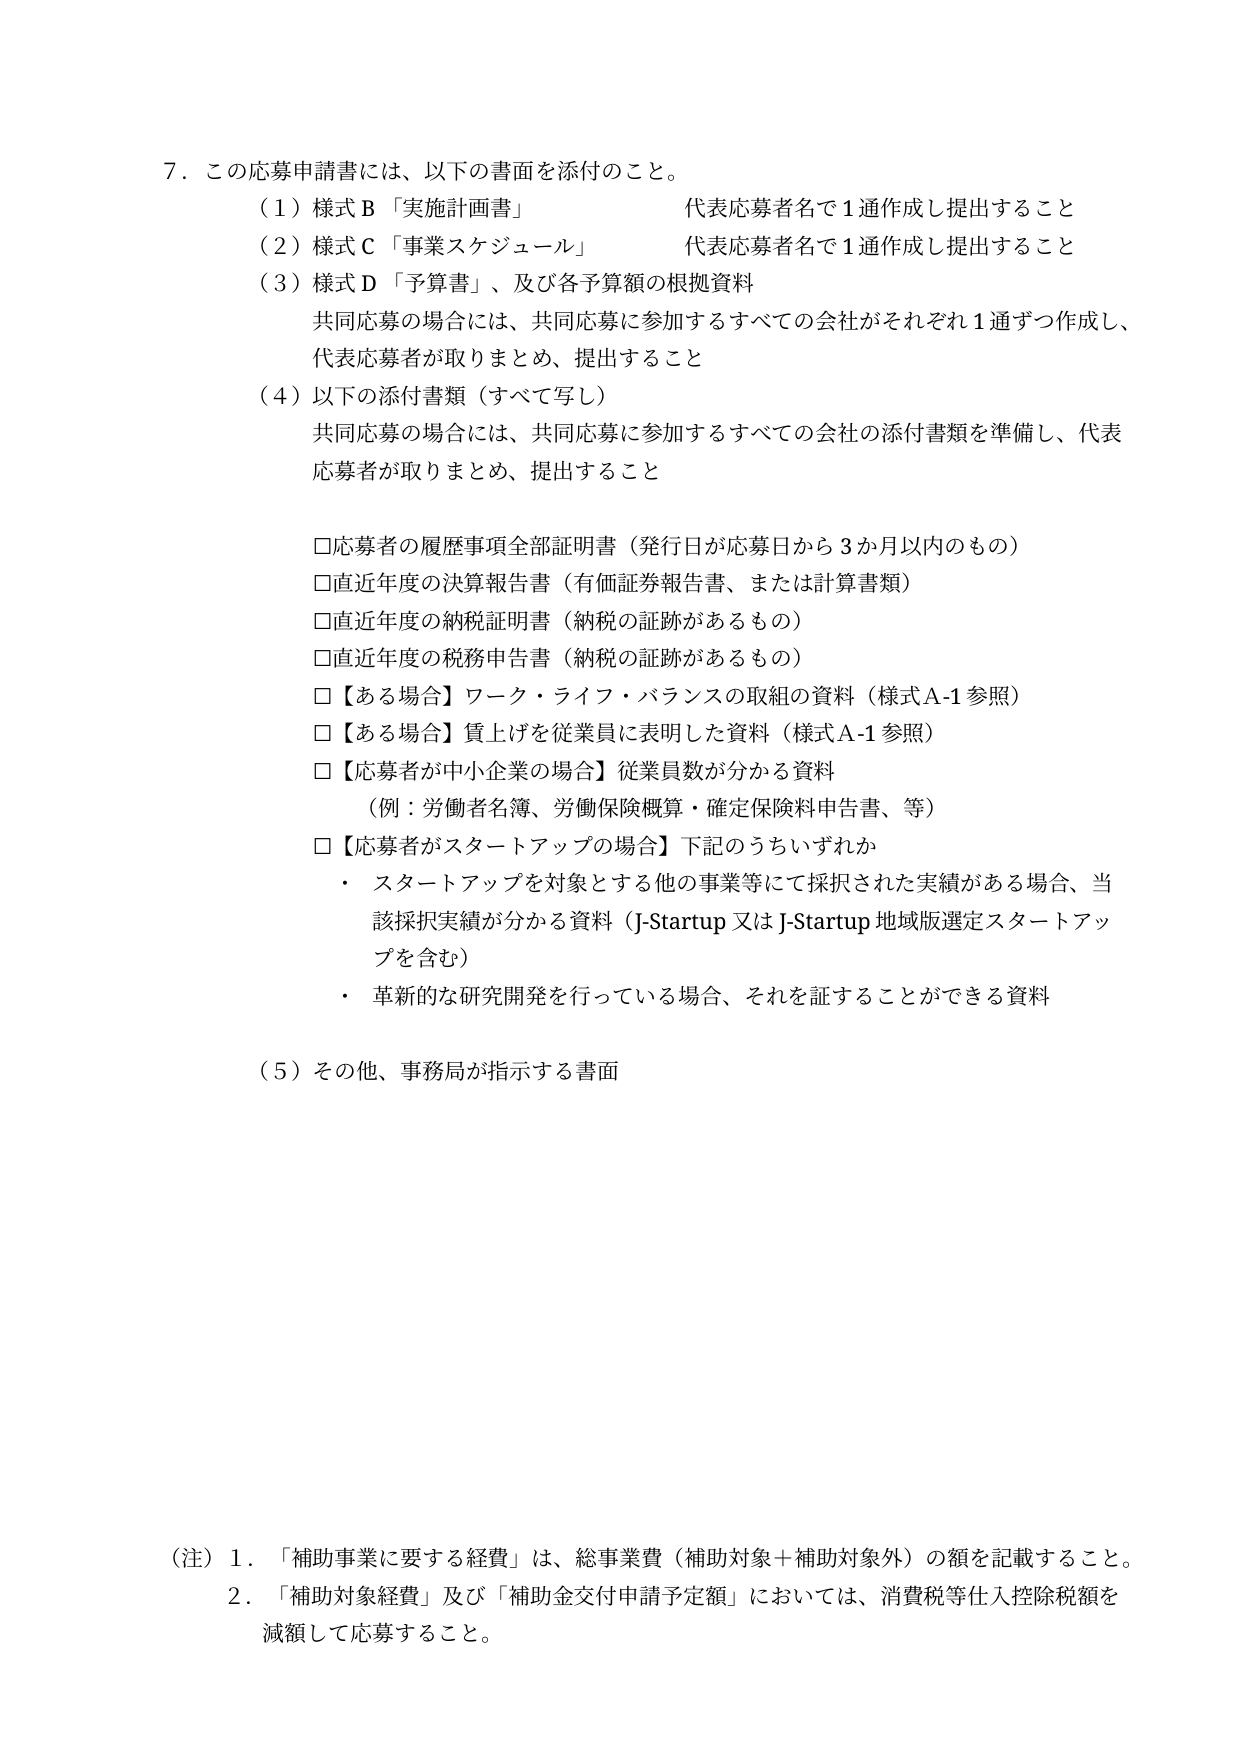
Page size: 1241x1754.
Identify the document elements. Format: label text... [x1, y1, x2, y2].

text （４）以下の添付書類（すべて写し） [247, 376, 1122, 413]
text 共同応募の場合には、共同応募に参加するすべての会社がそれぞれ1通ずつ作成し、代表応募者が取りまとめ、提出すること [313, 301, 1122, 376]
text （１）様式B 「実施計画書」 代表応募者名で1通作成し提出すること [159, 188, 1122, 226]
text 【応募者がスタートアップの場合】下記のうちいずれか [313, 826, 1122, 863]
text （注）１．「補助事業に要する経費」は、総事業費（補助対象＋補助対象外）の額を記載すること。 [159, 1538, 1122, 1576]
text （２）様式C 「事業スケジュール」 代表応募者名で1通作成し提出すること [159, 226, 1122, 263]
text 直近年度の納税証明書（納税の証跡があるもの） [313, 601, 1122, 638]
text （５）その他、事務局が指示する書面 [159, 1051, 1122, 1088]
list スタートアップを対象とする他の事業等にて採択された実績がある場合、当該採択実績が分かる資料（J-Startup又はJ-Startup地域版選定スタートアップを含む） [334, 863, 1122, 976]
text 直近年度の税務申告書（納税の証跡があるもの） [313, 638, 1122, 676]
text 【応募者が中小企業の場合】従業員数が分かる資料 [313, 751, 1122, 788]
text ７．この応募申請書には、以下の書面を添付のこと。 [159, 151, 1119, 188]
text ２．「補助対象経費」及び「補助金交付申請予定額」においては、消費税等仕入控除税額を減額して応募すること。 [224, 1576, 1122, 1651]
text 直近年度の決算報告書（有価証券報告書、または計算書類） [313, 563, 1122, 601]
text （例：労働者名簿、労働保険概算・確定保険料申告書、等） [313, 788, 1122, 826]
text 【ある場合】ワーク・ライフ・バランスの取組の資料（様式Ａ-1参照） [313, 676, 1122, 713]
list 革新的な研究開発を行っている場合、それを証することができる資料 [334, 976, 1122, 1013]
text 【ある場合】賃上げを従業員に表明した資料（様式Ａ-1参照） [313, 713, 1122, 751]
text 共同応募の場合には、共同応募に参加するすべての会社の添付書類を準備し、代表応募者が取りまとめ、提出すること [313, 413, 1122, 488]
text （３）様式D 「予算書」、及び各予算額の根拠資料 [159, 263, 1122, 301]
text 応募者の履歴事項全部証明書（発行日が応募日から3か月以内のもの） [313, 526, 1122, 563]
